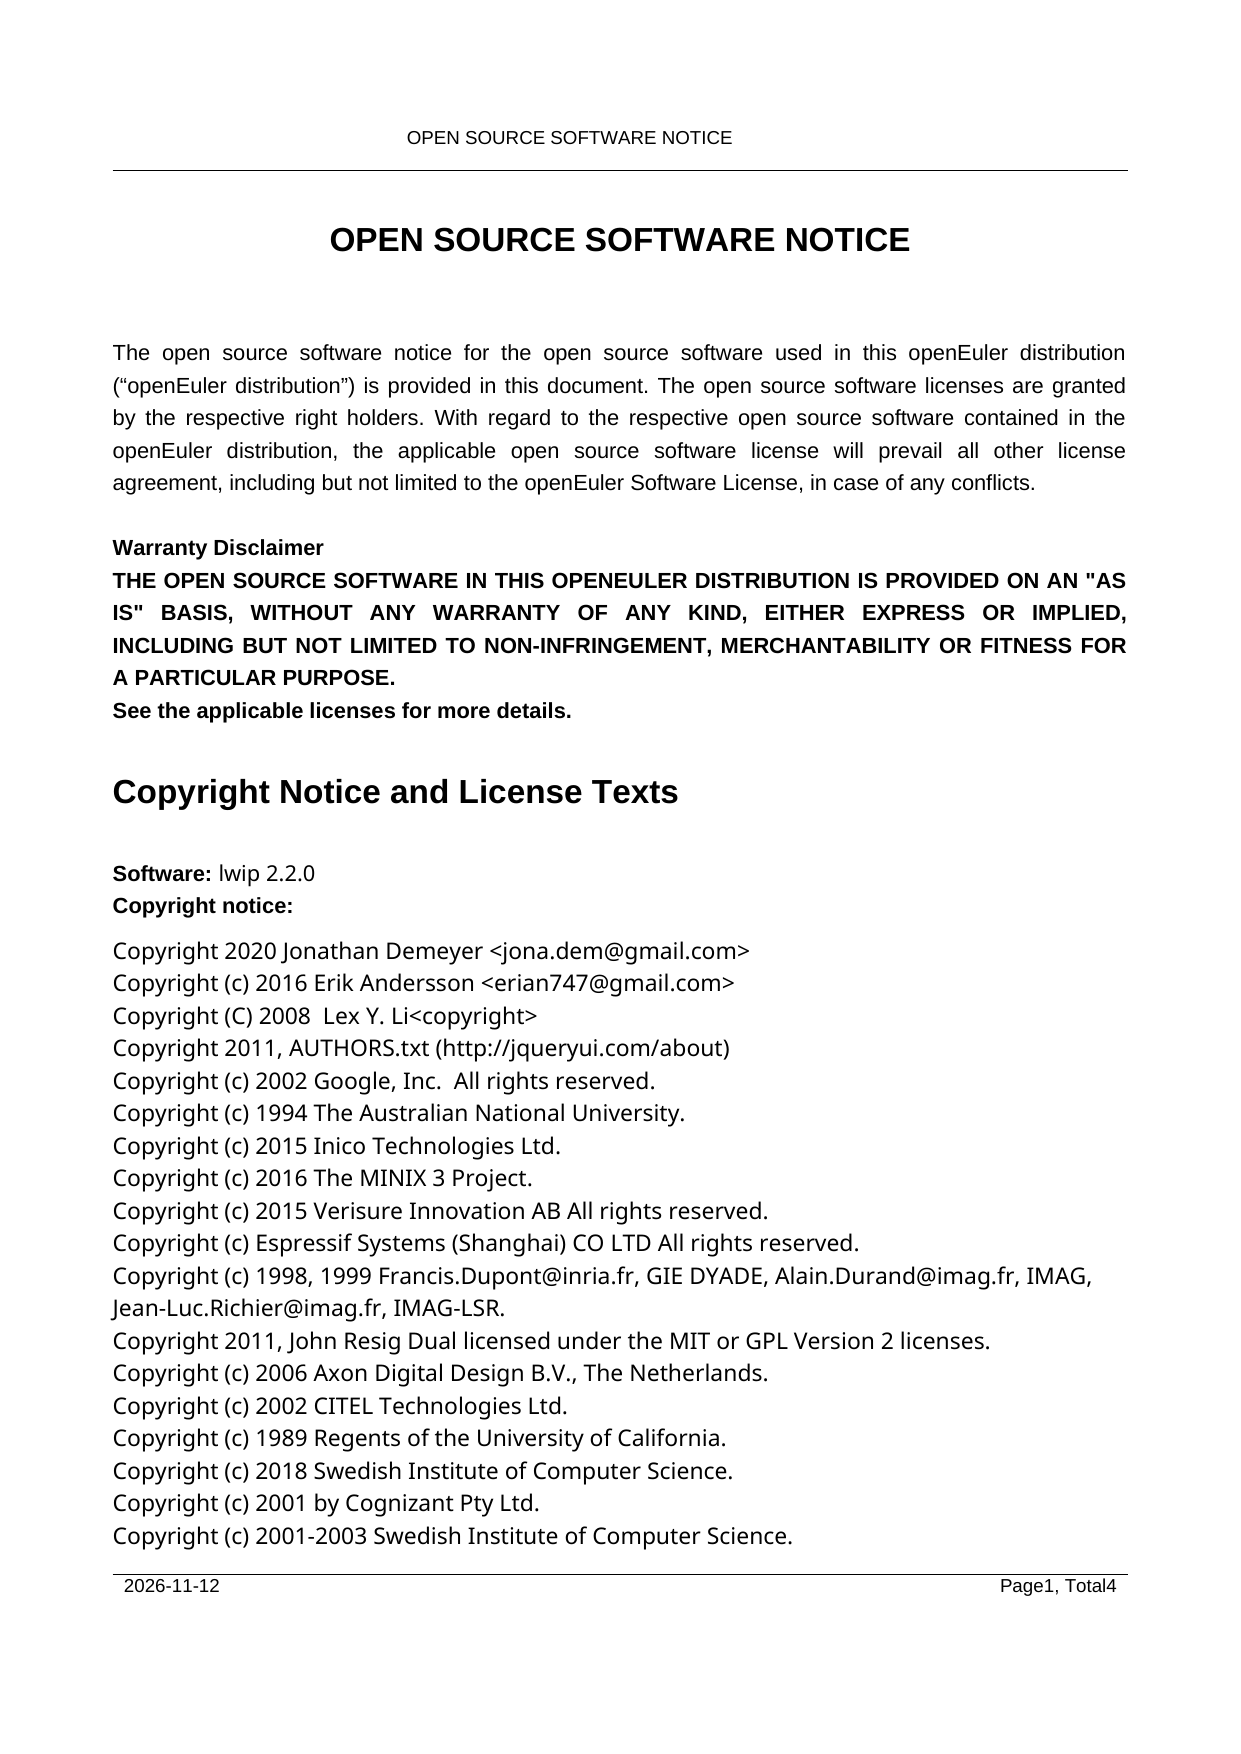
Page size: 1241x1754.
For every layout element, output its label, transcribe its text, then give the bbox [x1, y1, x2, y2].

text Warranty Disclaimer [112, 531, 1128, 564]
title Software: lwip 2.2.0 [112, 856, 1128, 889]
text OPEN SOURCE SOFTWARE NOTICE [112, 206, 1128, 271]
text THE OPEN SOURCE SOFTWARE IN THIS OPENEULER DISTRIBUTION IS PROVIDED ON AN "AS IS" BASIS, WITHOUT ANY WARRANTY OF ANY KIND, EITHER EXPRESS OR IMPLIED, INCLUDING BUT NOT LIMITED TO NON-INFRINGEMENT, MERCHANTABILITY OR FITNESS FOR A PARTICULAR PURPOSE. See the applicable licenses for more details. [112, 564, 1128, 726]
text The open source software notice for the open source software used in this openEuler distribution (“openEuler distribution”) is provided in this document. The open source software licenses are granted by the respective right holders. With regard to the respective open source software contained in the openEuler distribution, the applicable open source software license will prevail all other license agreement, including but not limited to the openEuler Software License, in case of any conflicts. [112, 336, 1128, 499]
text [112, 934, 1128, 1551]
text Copyright Notice and License Texts [112, 759, 1128, 824]
text Copyright notice: [112, 889, 1128, 921]
